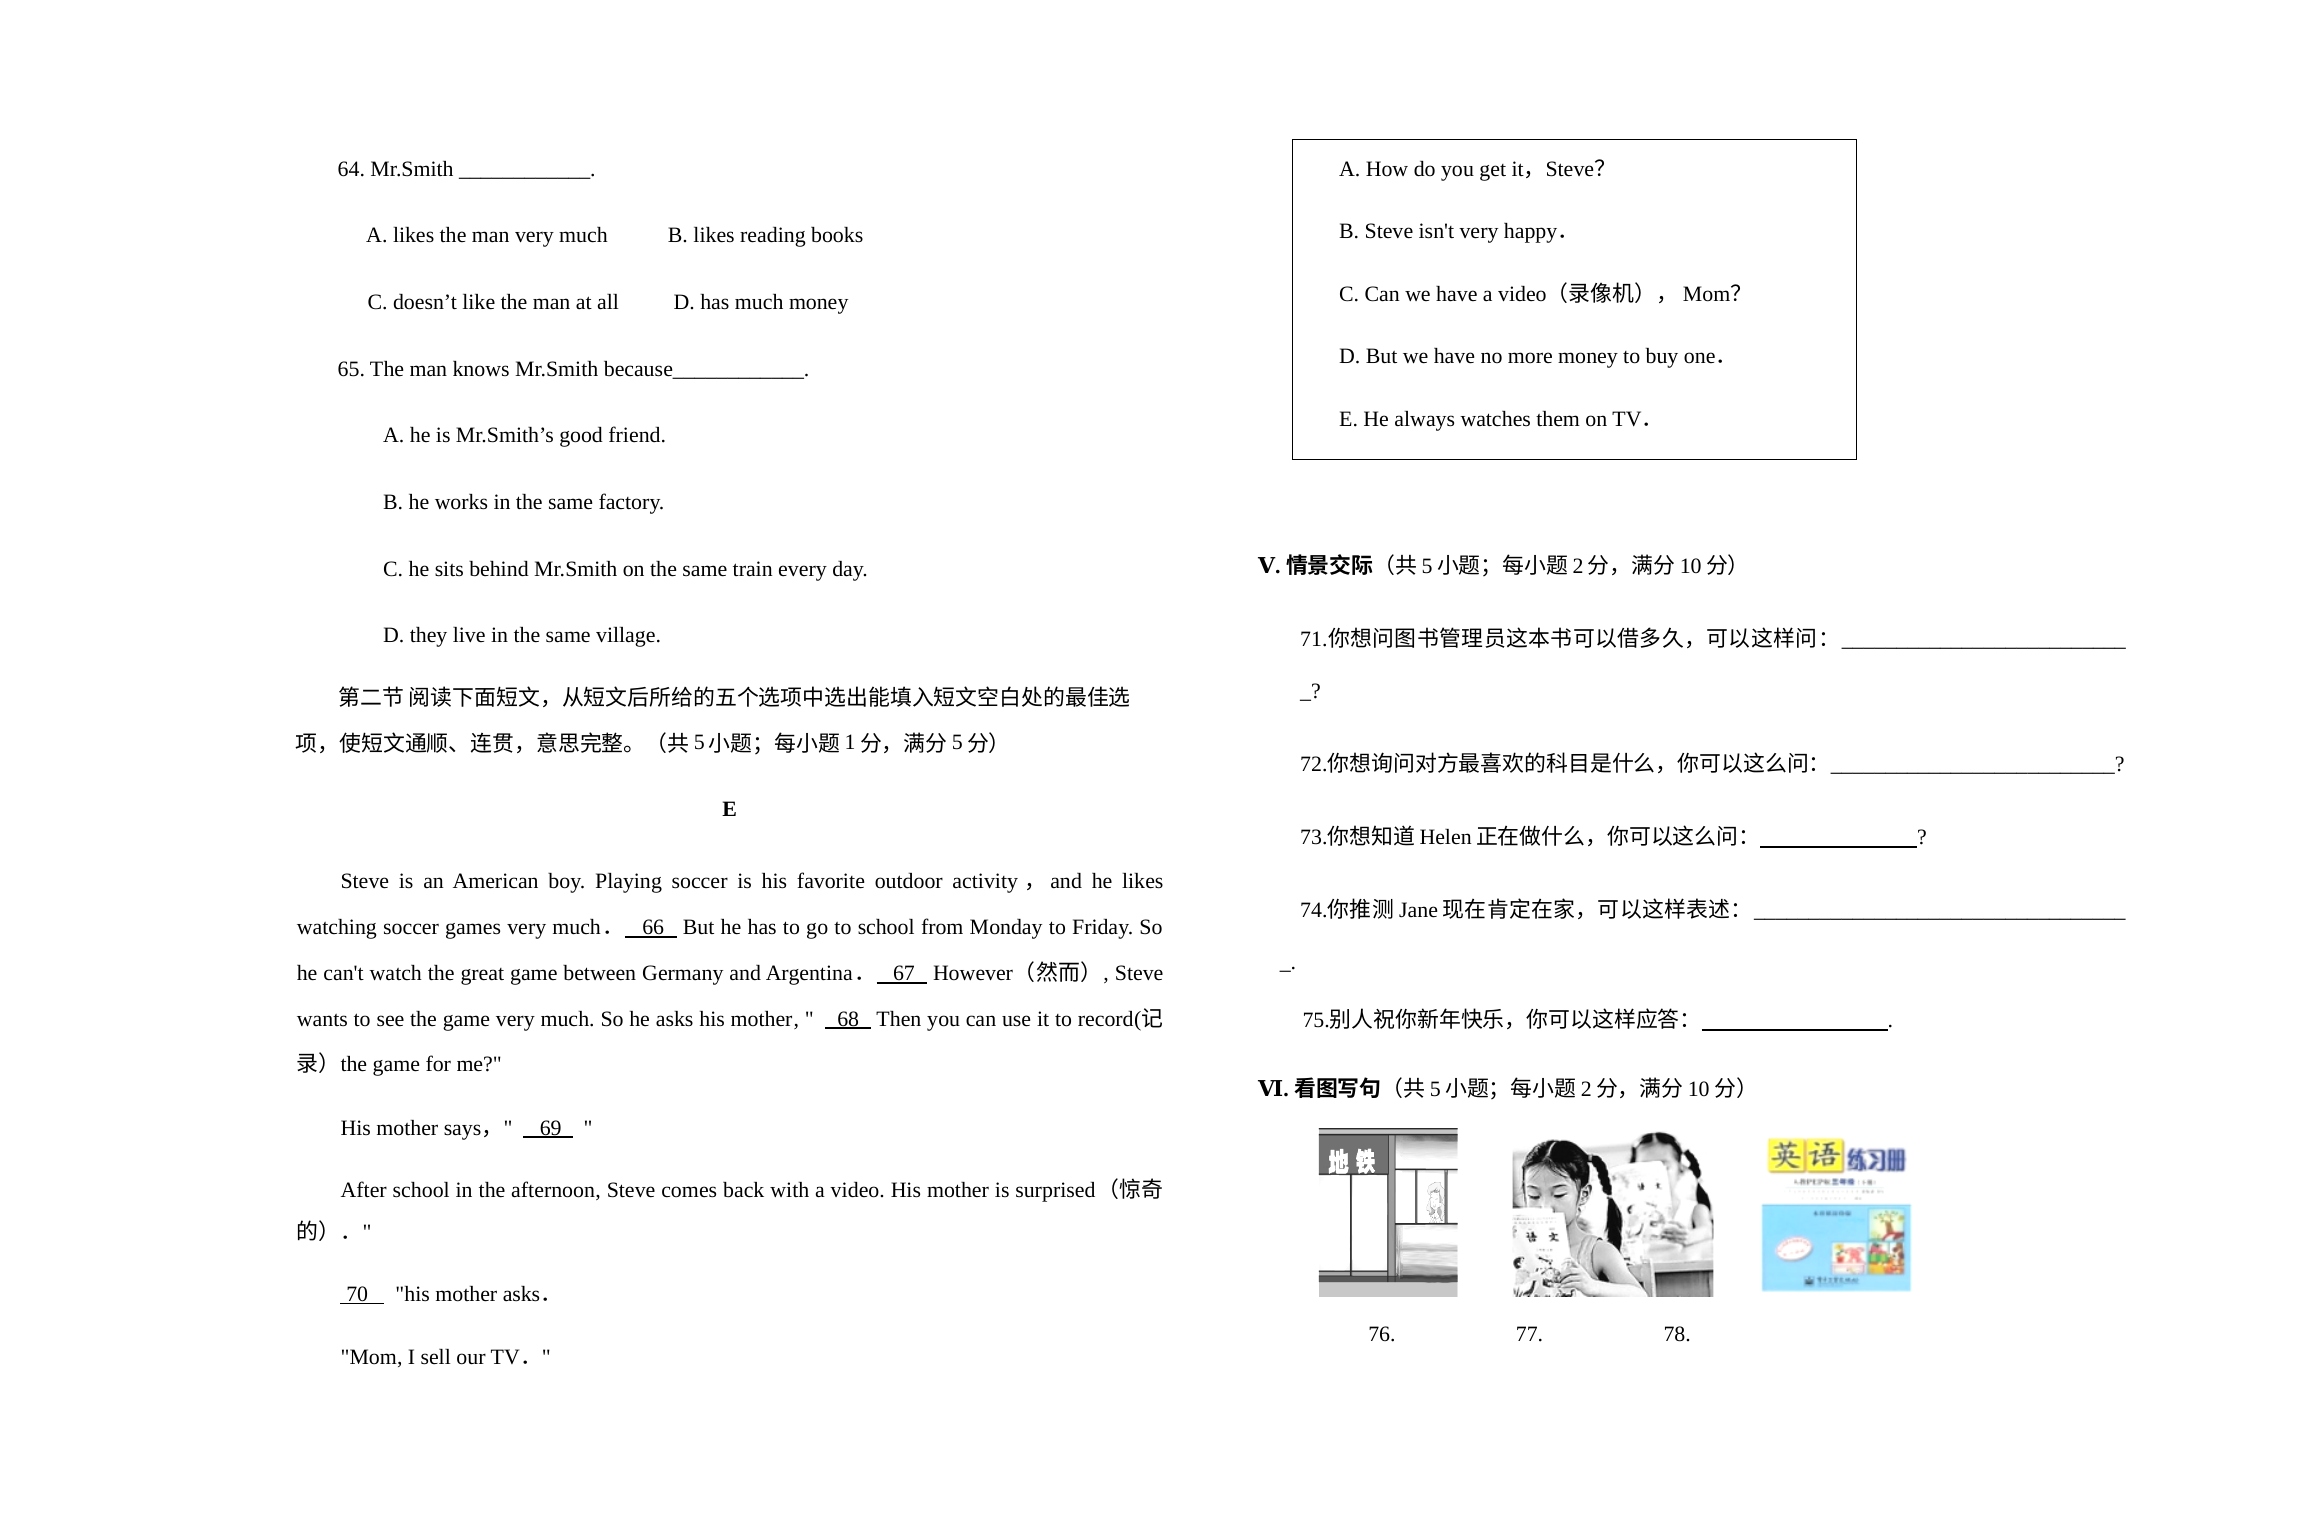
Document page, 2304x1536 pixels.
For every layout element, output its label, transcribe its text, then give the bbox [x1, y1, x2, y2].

text A. likes the man very much B. likes reading books [317, 206, 1163, 252]
text A. he is Mr.Smith’s good friend. [295, 406, 1163, 452]
text "Mom, I sell our TV．" [297, 1331, 1163, 1373]
text 74.你推测Jane现在肯定在家，可以这样表述：___________________________________. [1279, 876, 2126, 980]
text 72.你想询问对方最喜欢的科目是什么，你可以这么问：__________________________? [1279, 730, 2126, 782]
text 75.别人祝你新年快乐，你可以这样应答： . [1260, 1001, 2126, 1034]
text C. doesn’t like the man at all D. has much money [317, 273, 1163, 318]
picture [1512, 1128, 1714, 1297]
text 第二节 阅读下面短文，从短文后所给的五个选项中选出能填入短文空白处的最佳选项，使短文通顺、连贯，意思完整。（共5小题；每小题1分，满分5分） [295, 673, 1163, 764]
list 71.你想问图书管理员这本书可以借多久，可以这样问：___________________________? [1300, 605, 2126, 709]
text His mother says，" 69 " [297, 1102, 1163, 1143]
text D. they live in the same village. [295, 606, 1163, 652]
text 65. The man knows Mr.Smith because____________. [317, 339, 1163, 385]
text After school in the afternoon, Steve comes back with a video. His mother is surprised（惊奇的）．" [297, 1164, 1163, 1248]
text C. he sits behind Mr.Smith on the same train every day. [295, 539, 1163, 585]
table_header A. How do you get it，Steve？ B. Steve isn't very happy． C. Can we have a video（录像机）， Mom？ D. But we have no more money to buy one． E. He always watches them on TV． [1293, 140, 1856, 459]
text 70 "his mother asks． [297, 1268, 1163, 1310]
text B. he works in the same factory. [295, 473, 1163, 518]
text Ⅵ. 看图写句（共5小题；每小题2分，满分10分） [1258, 1055, 2126, 1107]
text Ⅴ. 情景交际（共5小题；每小题2分，满分10分） [1258, 532, 2126, 584]
text E [295, 785, 1163, 831]
text 64. Mr.Smith ____________. [317, 139, 1163, 185]
text Steve is an American boy. Playing soccer is his favorite outdoor activity，and he likes watching soccer games very much． 66 But he has to go to school from Monday to Friday. So he can't watch the great game between Germany and Argentina． 67 However（然而）, Steve wants to see the game very much. So he asks his mother, " 68 Then you can use it to record(记录）the game for me?" [297, 852, 1163, 1081]
list 77. 78. [1258, 1321, 2126, 1347]
text 听第5段对话，回答第10、11小题。 [1301, 1127, 1475, 1297]
text 73.你想知道Helen正在做什么，你可以这么问： ? [1279, 803, 2126, 855]
